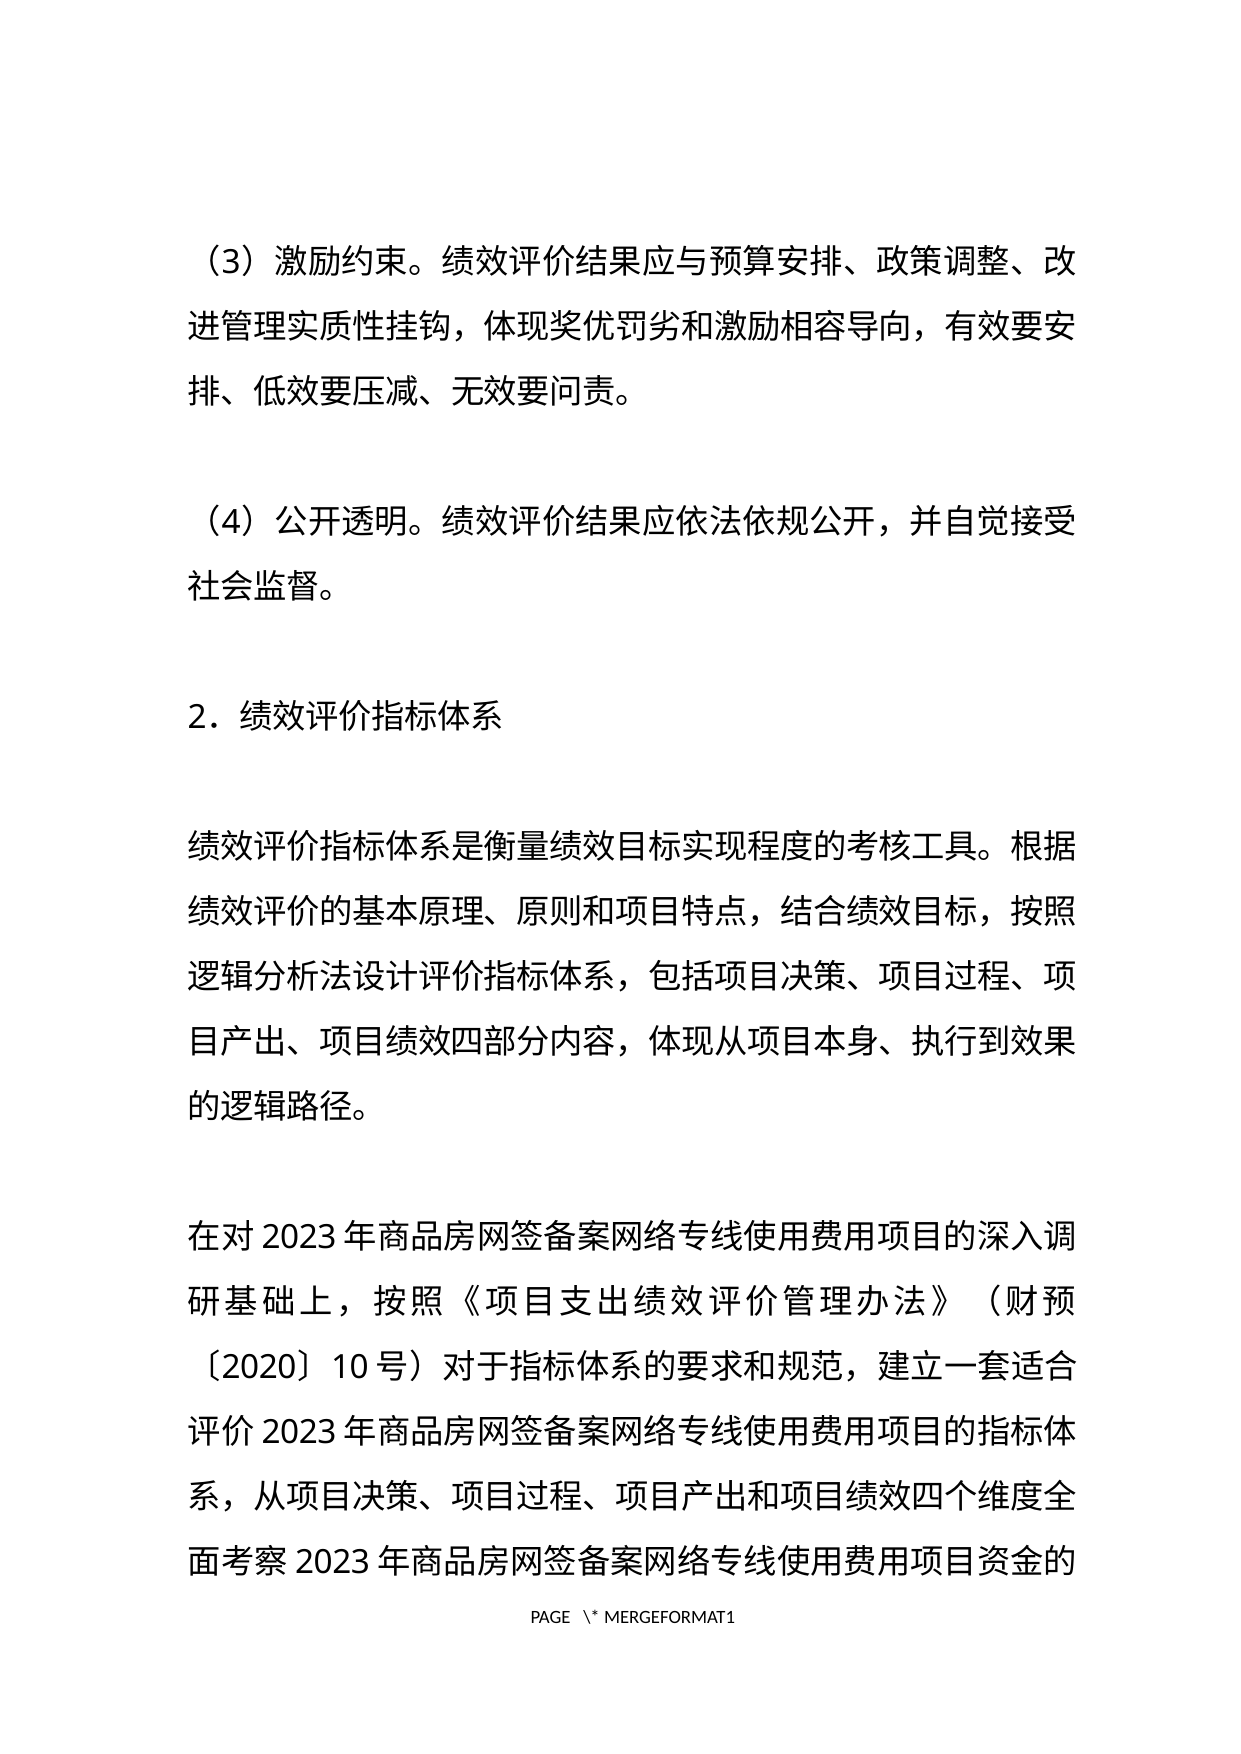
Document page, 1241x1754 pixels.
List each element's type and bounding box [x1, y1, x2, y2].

text [187, 162, 1078, 1592]
